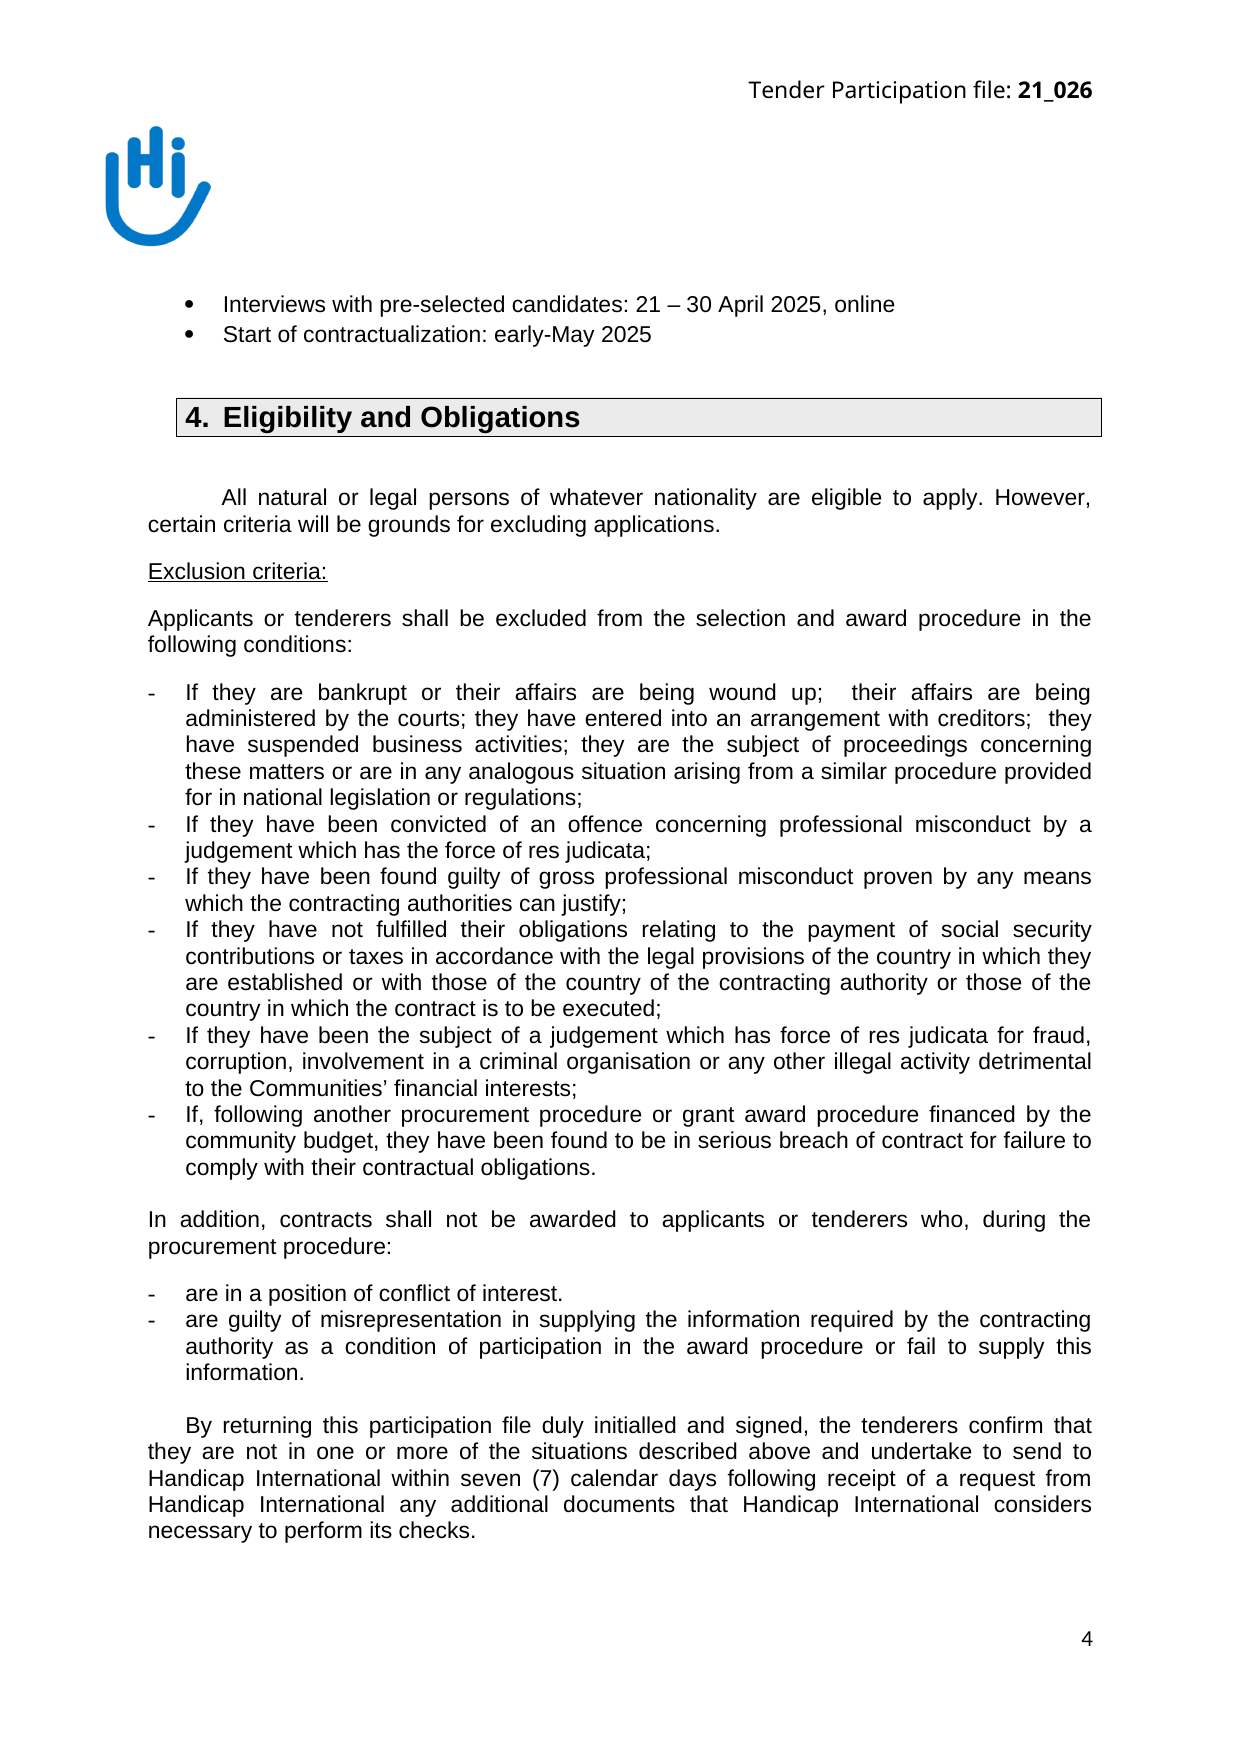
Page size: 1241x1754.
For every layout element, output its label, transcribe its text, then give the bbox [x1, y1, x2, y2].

list If, following another procurement procedure or grant award procedure financed by the community budget, they have been found to be in serious breach of contract for failure to comply with their contractual obligations. [148, 1101, 1093, 1180]
text Applicants or tenderers shall be excluded from the selection and award procedure in the following conditions: [148, 605, 1093, 658]
text All natural or legal persons of whatever nationality are eligible to apply. However, certain criteria will be grounds for excluding applications. [148, 484, 1093, 537]
picture [86, 109, 226, 263]
list are in a position of conflict of interest. [148, 1280, 1093, 1306]
list If they have been convicted of an offence concerning professional misconduct by a judgement which has the force of res judicata; [148, 811, 1093, 863]
text By returning this participation file duly initialled and signed, the tenderers confirm that they are not in one or more of the situations described above and undertake to send to Handicap International within seven (7) calendar days following receipt of a request from Handicap International any additional documents that Handicap International considers necessary to perform its checks. [148, 1412, 1093, 1544]
list If they have not fulfilled their obligations relating to the payment of social security contributions or taxes in accordance with the legal provisions of the country in which they are established or with those of the country of the contracting authority or those of the country in which the contract is to be executed; [148, 916, 1093, 1022]
list If they have been found guilty of gross professional misconduct proven by any means which the contracting authorities can justify; [148, 863, 1093, 916]
list Interviews with pre-selected candidates: 21 – 30 April 2025, online [185, 291, 1093, 317]
subtitle Eligibility and Obligations [177, 399, 1101, 436]
text In addition, contracts shall not be awarded to applicants or tenderers who, during the procurement procedure: [148, 1206, 1093, 1259]
list If they have been the subject of a judgement which has force of res judicata for fraud, corruption, involvement in a criminal organisation or any other illegal activity detrimental to the Communities’ financial interests; [148, 1022, 1093, 1101]
list are guilty of misrepresentation in supplying the information required by the contracting authority as a condition of participation in the award procedure or fail to supply this information. [148, 1306, 1093, 1386]
text Exclusion criteria: [148, 558, 1093, 584]
list Start of contractualization: early-May 2025 [185, 321, 1093, 347]
list If they are bankrupt or their affairs are being wound up; their affairs are being administered by the courts; they have entered into an arrangement with creditors; they have suspended business activities; they are the subject of proceedings concerning these matters or are in any analogous situation arising from a similar procedure provided for in national legislation or regulations; [148, 679, 1093, 811]
